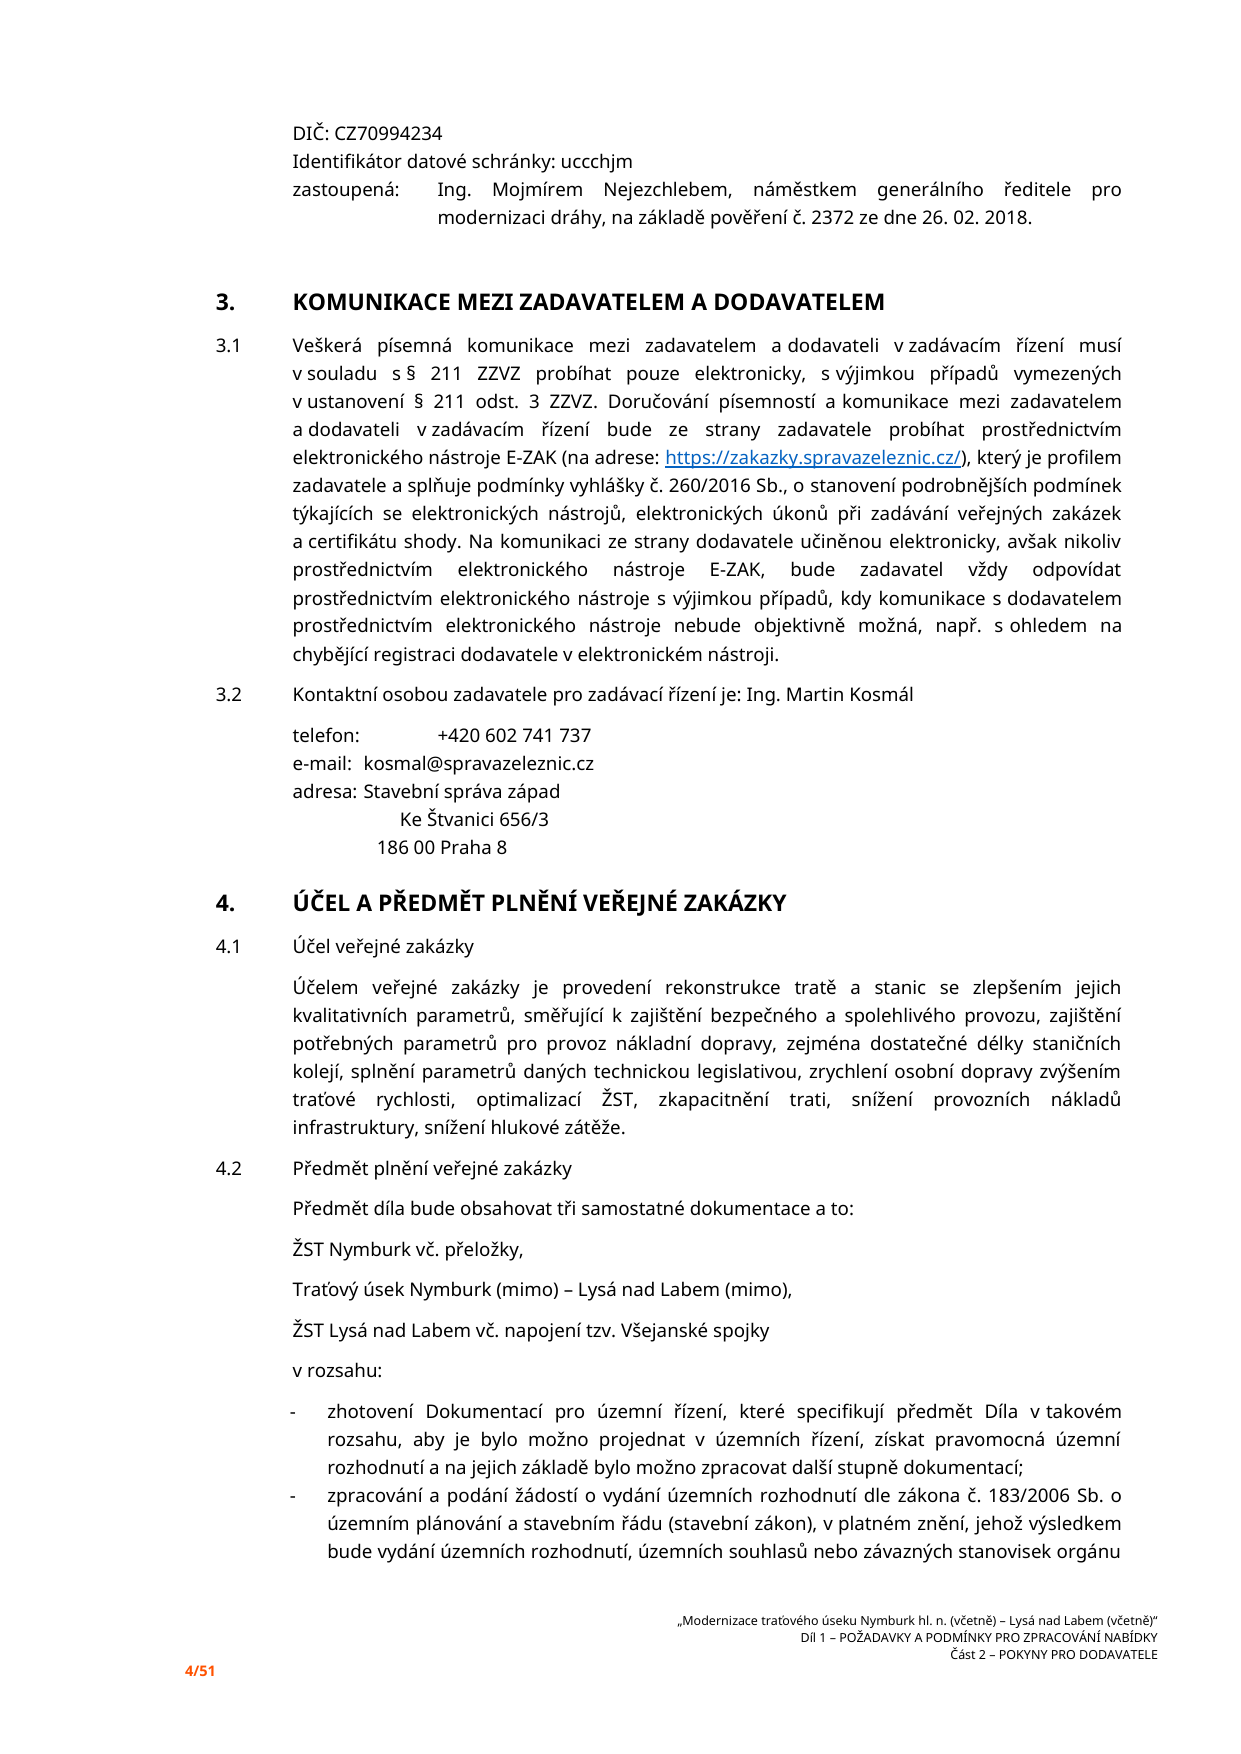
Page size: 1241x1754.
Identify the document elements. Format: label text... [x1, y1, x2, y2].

text KOMUNIKACE MEZI ZADAVATELEM a DODAVATELEM [216, 286, 1122, 317]
text DIČ: CZ70994234 [292, 121, 1122, 146]
text zastoupená: Ing. Mojmírem Nejezchlebem, náměstkem generálního ředitele pro modernizaci dráhy, na základě pověření č. 2372 ze dne 26. 02. 2018. [292, 177, 1122, 230]
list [289, 1482, 1122, 1564]
text Identifikátor datové schránky: uccchjm [292, 149, 1122, 174]
text Kontaktní osobou zadavatele pro zadávací řízení je: Ing. Martin Kosmál [216, 681, 1122, 707]
text 186 00 Praha 8 [216, 834, 1122, 859]
text ÚČEL a PŘEDMĚT PLNĚNÍ VEŘEJNÉ ZAKÁZKY [216, 887, 1122, 918]
list Traťový úsek Nymburk (mimo) – Lysá nad Labem (mimo), [292, 1277, 1122, 1302]
list Účelem veřejné zakázky je provedení rekonstrukce tratě a stanic se zlepšením jejich kvalitativních parametrů, směřující k zajištění bezpečného a spolehlivého provozu, zajištění potřebných parametrů pro provoz nákladní dopravy, zejména dostatečné délky staničních kolejí, splnění parametrů daných technickou legislativou, zrychlení osobní dopravy zvýšením traťové rychlosti, optimalizací ŽST, zkapacitnění trati, snížení provozních nákladů infrastruktury, snížení hlukové zátěže. [292, 974, 1122, 1140]
text e-mail: kosmal@spravazeleznic.cz [292, 750, 1122, 775]
list ŽST Lysá nad Labem vč. napojení tzv. Všejanské spojky [292, 1317, 1122, 1343]
list v rozsahu: [292, 1358, 1122, 1383]
list Předmět díla bude obsahovat tři samostatné dokumentace a to: [292, 1196, 1122, 1221]
text Účel veřejné zakázky [216, 934, 1122, 959]
list ŽST Nymburk vč. přeložky, [292, 1236, 1122, 1262]
text Ke Štvanici 656/3 [292, 806, 1122, 831]
text adresa: Stavební správa západ [292, 778, 1122, 803]
text telefon: +420 602 741 737 [292, 722, 1122, 747]
text Předmět plnění veřejné zakázky [216, 1155, 1122, 1181]
text Veškerá písemná komunikace mezi zadavatelem a dodavateli v zadávacím řízení musí v souladu s § 211 ZZVZ probíhat pouze elektronicky, s výjimkou případů vymezených v ustanovení § 211 odst. 3 ZZVZ. Doručování písemností a komunikace mezi zadavatelem a dodavateli v zadávacím řízení bude ze strany zadavatele probíhat prostřednictvím elektronického nástroje E-ZAK (na adrese: https://zakazky.spravazeleznic.cz/), který je profilem zadavatele a splňuje podmínky vyhlášky č. 260/2016 Sb., o stanovení podrobnějších podmínek týkajících se elektronických nástrojů, elektronických úkonů při zadávání veřejných zakázek a certifikátu shody. Na komunikaci ze strany dodavatele učiněnou elektronicky, avšak nikoliv prostřednictvím elektronického nástroje E-ZAK, bude zadavatel vždy odpovídat prostřednictvím elektronického nástroje s výjimkou případů, kdy komunikace s dodavatelem prostřednictvím elektronického nástroje nebude objektivně možná, např. s ohledem na chybějící registraci dodavatele v elektronickém nástroji. [216, 333, 1122, 666]
list zhotovení Dokumentací pro územní řízení, které specifikují předmět Díla v takovém rozsahu, aby je bylo možno projednat v územních řízení, získat pravomocná územní rozhodnutí a na jejich základě bylo možno zpracovat další stupně dokumentací; [289, 1398, 1122, 1480]
